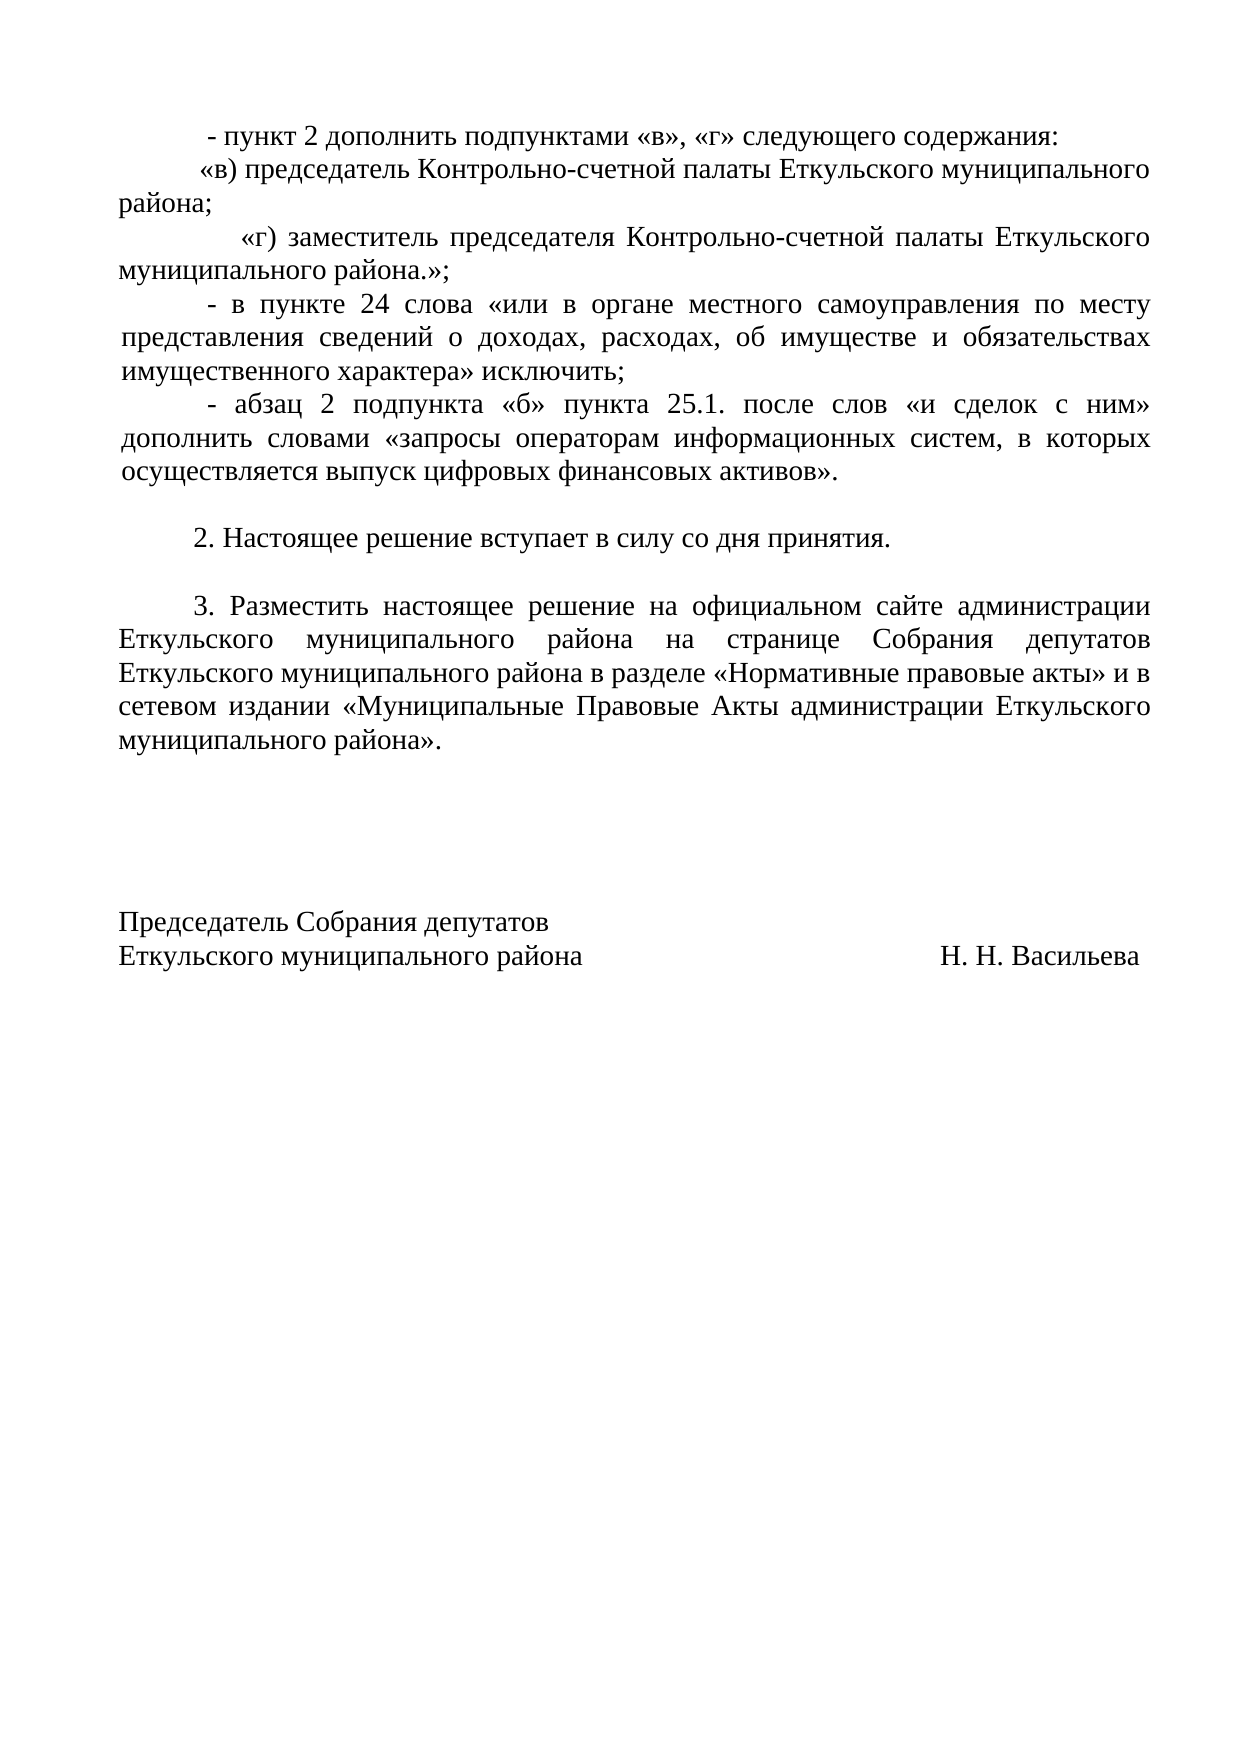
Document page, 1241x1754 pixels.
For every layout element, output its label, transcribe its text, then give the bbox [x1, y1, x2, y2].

text - абзац 2 подпункта «б» пункта 25.1. после слов «и сделок с ним» дополнить словами «запросы операторам информационных систем, в которых осуществляется выпуск цифровых финансовых активов». [121, 386, 1152, 487]
text «в) председатель Контрольно-счетной палаты Еткульского муниципального района; [118, 152, 1152, 219]
text 2. Настоящее решение вступает в силу со дня принятия. [118, 521, 1152, 554]
text Председатель Собрания депутатов [118, 904, 1152, 938]
text - в пункте 24 слова «или в органе местного самоуправления по месту представления сведений о доходах, расходах, об имуществе и обязательствах имущественного характера» исключить; [121, 286, 1152, 386]
text Еткульского муниципального района Н. Н. Васильева [118, 938, 1152, 971]
text 3. Разместить настоящее решение на официальном сайте администрации Еткульского муниципального района на странице Собрания депутатов Еткульского муниципального района в разделе «Нормативные правовые акты» и в сетевом издании «Муниципальные Правовые Акты администрации Еткульского муниципального района». [118, 588, 1152, 755]
text «г) заместитель председателя Контрольно-счетной палаты Еткульского муниципального района.»; [118, 219, 1152, 286]
text - пункт 2 дополнить подпунктами «в», «г» следующего содержания: [121, 118, 1152, 152]
